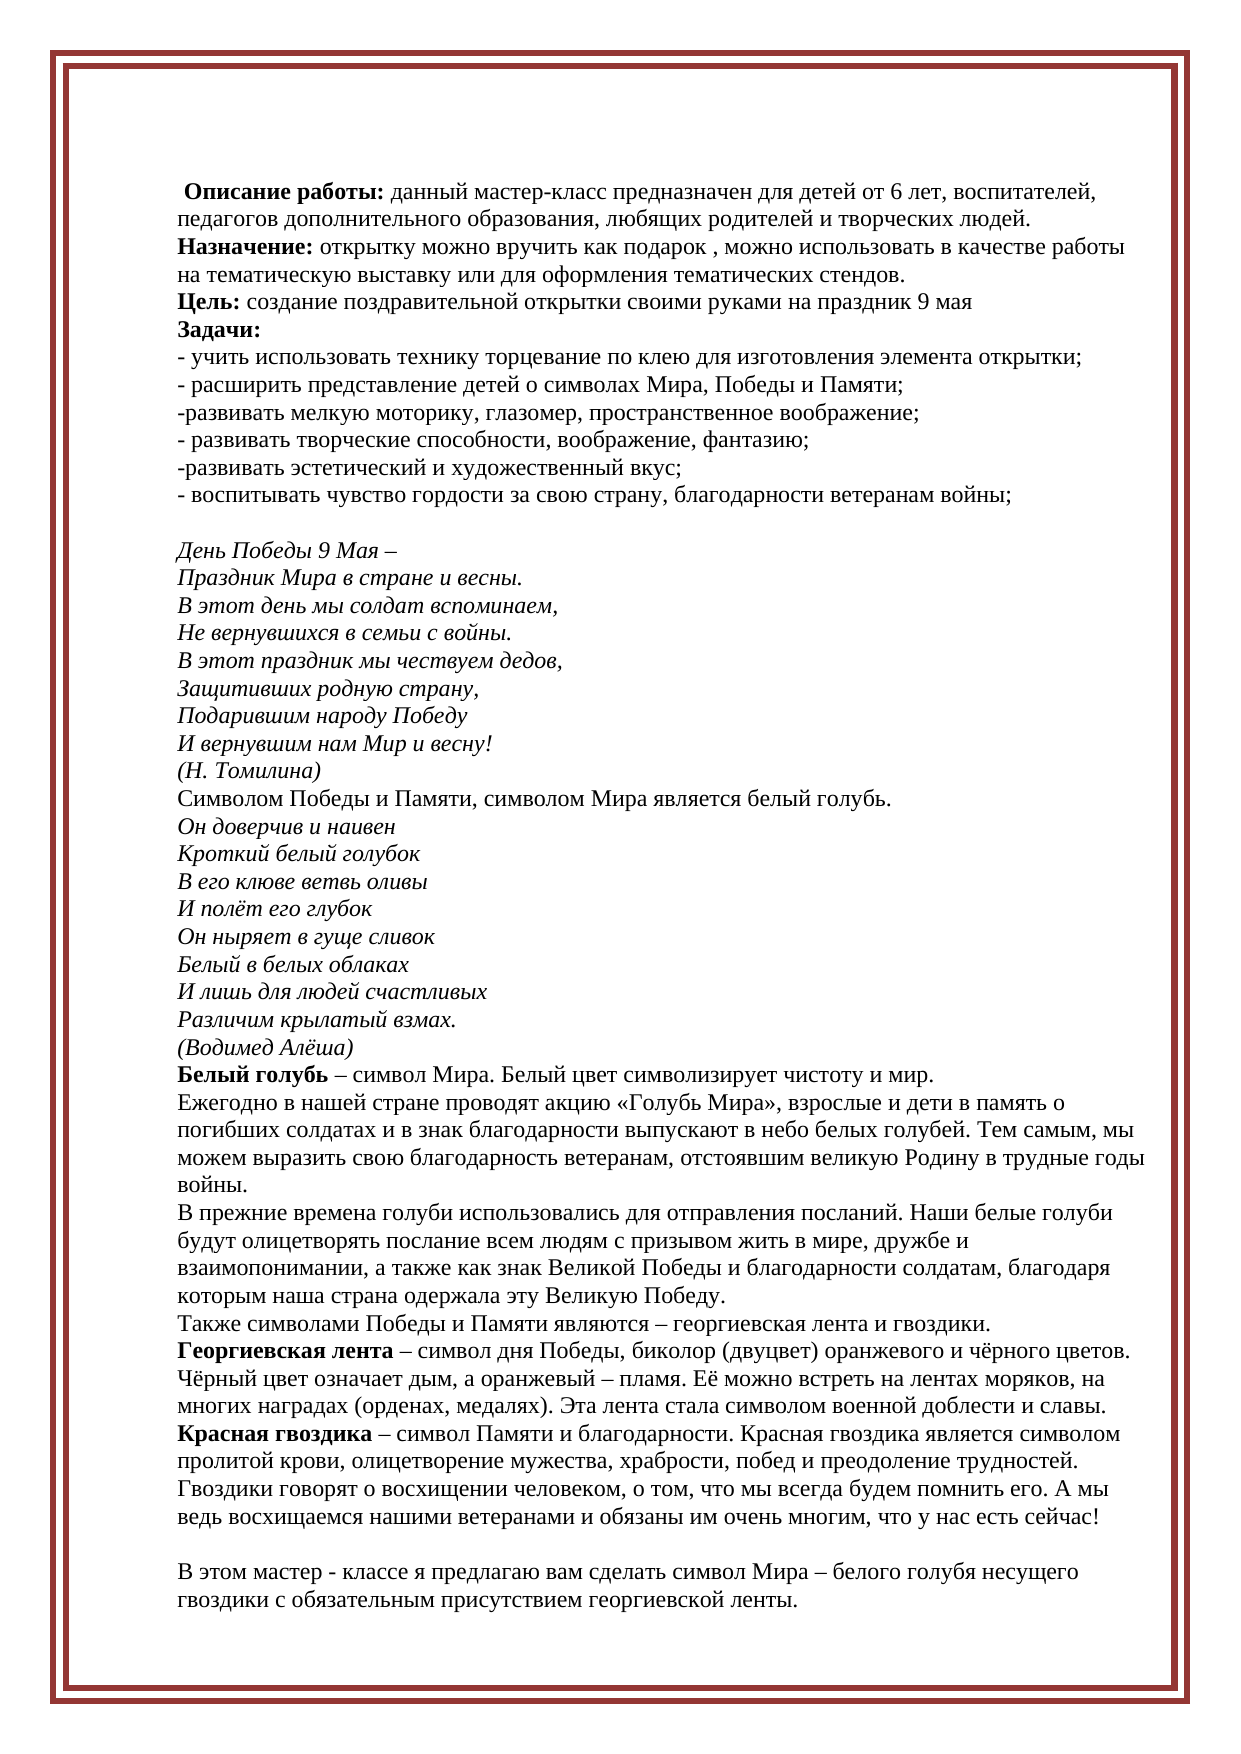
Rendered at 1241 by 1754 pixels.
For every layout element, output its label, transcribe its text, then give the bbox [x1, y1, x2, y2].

text Описание работы: данный мастер-класс предназначен для детей от 6 лет, воспитателей, педагогов дополнительного образования, любящих родителей и творческих людей. Назначение: открытку можно вручить как подарок , можно использовать в качестве работы на тематическую выставку или для оформления тематических стендов. Цель: создание поздравительной открытки своими руками на праздник 9 мая Задачи: - учить использовать технику торцевание по клею для изготовления элемента открытки; - расширить представление детей о символах Мира, Победы и Памяти; -развивать мелкую моторику, глазомер, пространственное воображение; - развивать творческие способности, воображение, фантазию; -развивать эстетический и художественный вкус; - воспитывать чувство гордости за свою страну, благодарности ветеранам войны; День Победы 9 Мая – Праздник Мира в стране и весны. В этот день мы солдат вспоминаем, Не вернувшихся в семьи с войны. В этот праздник мы чествуем дедов, Защитивших родную страну, Подарившим народу Победу И вернувшим нам Мир и весну! (Н. Томилина) Символом Победы и Памяти, символом Мира является белый голубь. Он доверчив и наивен Кроткий белый голубок В его клюве ветвь оливы И полёт его глубок Он ныряет в гуще сливок Белый в белых облаках И лишь для людей счастливых Различим крылатый взмах. (Водимед Алёша) [177, 177, 1152, 1060]
text Белый голубь – символ Мира. Белый цвет символизирует чистоту и мир. Ежегодно в нашей стране проводят акцию «Голубь Мира», взрослые и дети в память о погибших солдатах и в знак благодарности выпускают в небо белых голубей. Тем самым, мы можем выразить свою благодарность ветеранам, отстоявшим великую Родину в трудные годы войны. В прежние времена голуби использовались для отправления посланий. Наши белые голуби будут олицетворять послание всем людям с призывом жить в мире, дружбе и взаимопонимании, а также как знак Великой Победы и благодарности солдатам, благодаря которым наша страна одержала эту Великую Победу. Также символами Победы и Памяти являются – георгиевская лента и гвоздики. Георгиевская лента – символ дня Победы, биколор (двуцвет) оранжевого и чёрного цветов. Чёрный цвет означает дым, а оранжевый – пламя. Её можно встреть на лентах моряков, на многих наградах (орденах, медалях). Эта лента стала символом военной доблести и славы. Красная гвоздика – символ Памяти и благодарности. Красная гвоздика является символом пролитой крови, олицетворение мужества, храбрости, побед и преодоление трудностей. Гвоздики говорят о восхищении человеком, о том, что мы всегда будем помнить его. А мы ведь восхищаемся нашими ветеранами и обязаны им очень многим, что у нас есть сейчас! В этом мастер - классе я предлагаю вам сделать символ Мира – белого голубя несущего гвоздики с обязательным присутствием георгиевской ленты. [177, 1060, 1152, 1612]
